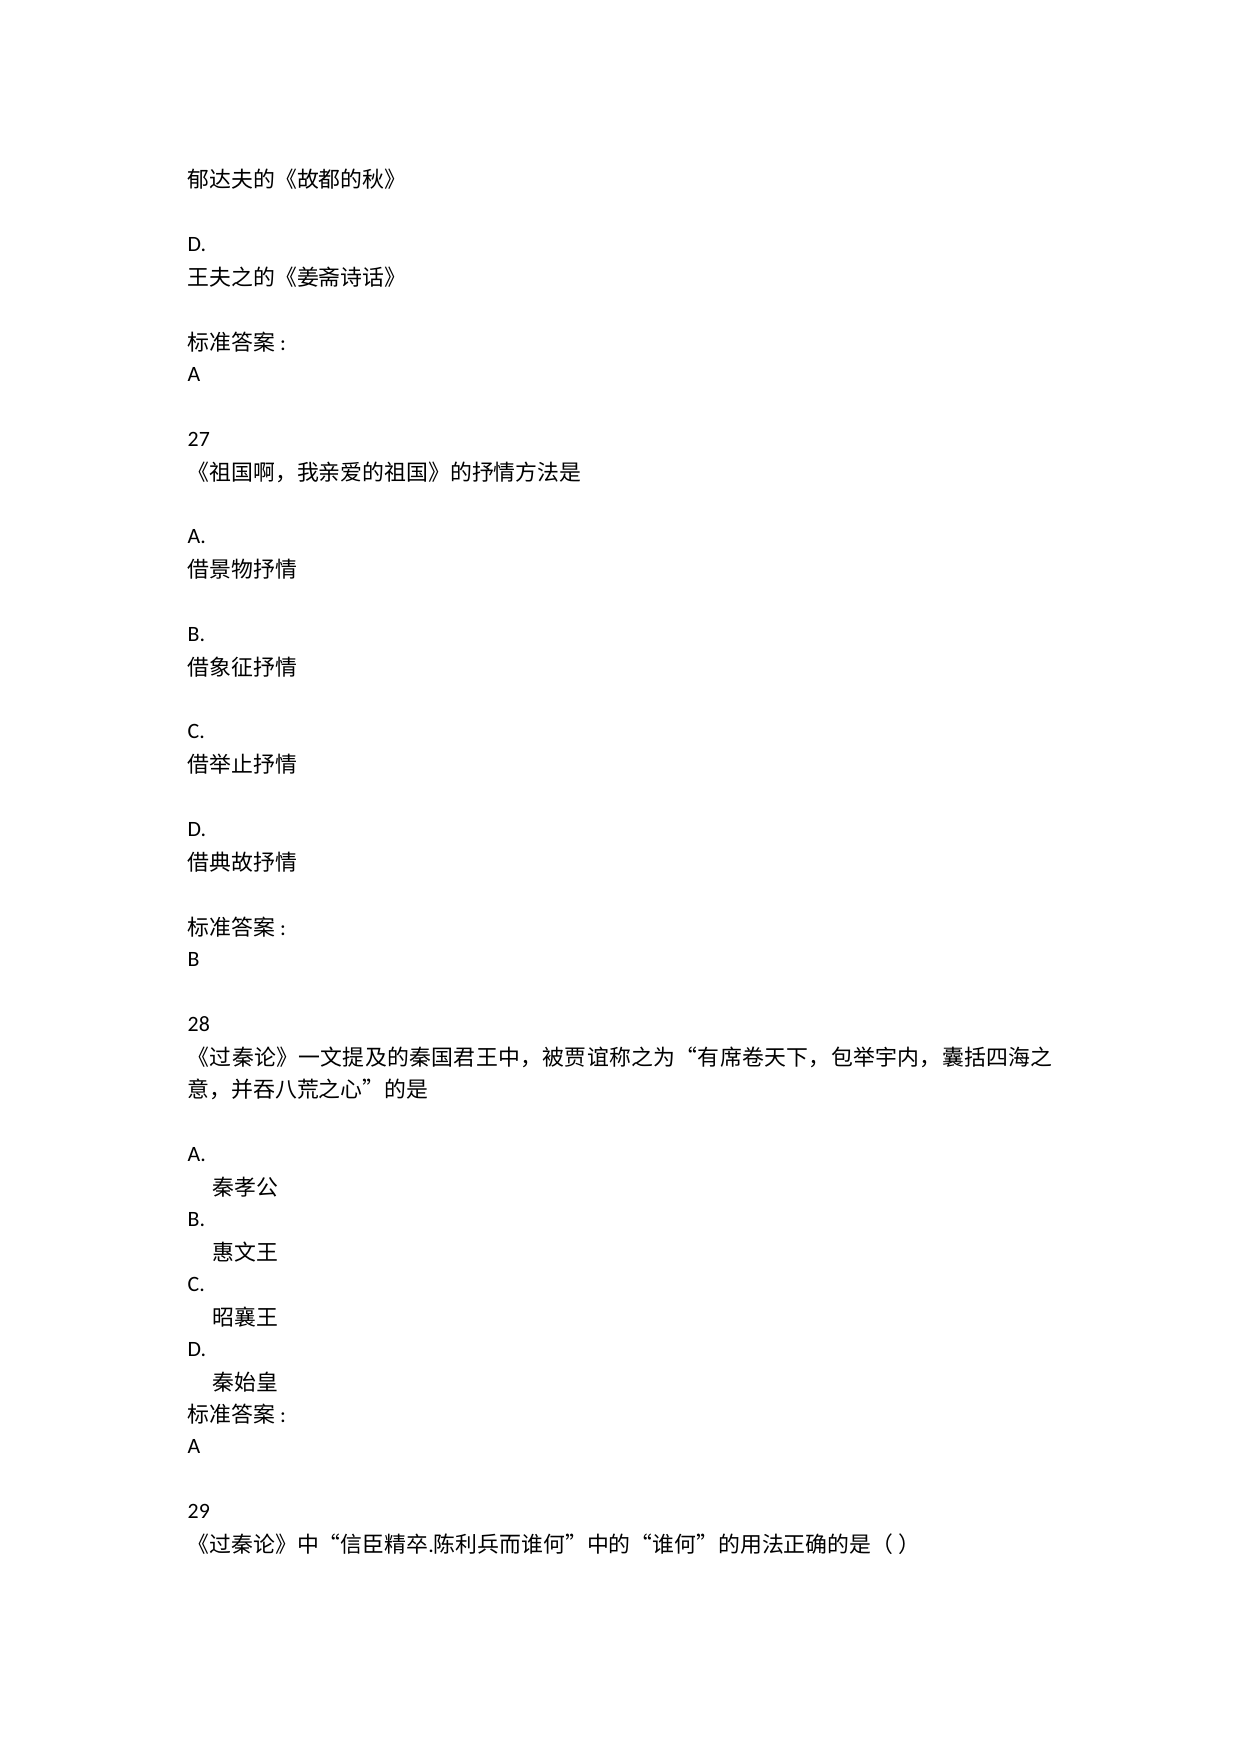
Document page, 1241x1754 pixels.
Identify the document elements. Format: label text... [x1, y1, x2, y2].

text 郁达夫的《故都的秋》 [187, 162, 1053, 194]
text 标准答案 : [187, 324, 1053, 357]
text 借象征抒情 [187, 649, 1053, 682]
text 《祖国啊，我亲爱的祖国》的抒情方法是 [187, 454, 1053, 487]
text 27 [187, 422, 1053, 454]
text A. [187, 519, 1053, 552]
text 借景物抒情 [187, 552, 1053, 584]
text C. [187, 1267, 1053, 1299]
text A. [187, 1137, 1053, 1169]
text D. [187, 1332, 1053, 1364]
text 28 [187, 1007, 1053, 1039]
text 惠文王 [187, 1234, 1053, 1267]
text A [187, 1429, 1053, 1462]
text D. [187, 227, 1053, 259]
text 秦孝公 [187, 1169, 1053, 1202]
text B. [187, 1202, 1053, 1234]
text A [187, 357, 1053, 389]
text B. [187, 617, 1053, 649]
text 29 [187, 1494, 1053, 1527]
text 《过秦论》中“信臣精卒.陈利兵而谁何”中的“谁何”的用法正确的是（ ） [187, 1527, 1053, 1559]
text 秦始皇 [187, 1364, 1053, 1397]
text 标准答案 : [187, 1397, 1053, 1429]
text B [187, 942, 1053, 974]
text 借典故抒情 [187, 844, 1053, 877]
text 标准答案 : [187, 909, 1053, 942]
text 昭襄王 [187, 1299, 1053, 1332]
text C. [187, 714, 1053, 747]
text D. [187, 812, 1053, 844]
text 王夫之的《姜斋诗话》 [187, 259, 1053, 292]
text 《过秦论》一文提及的秦国君王中，被贾谊称之为“有席卷天下，包举宇内，囊括四海之意，并吞八荒之心”的是 [187, 1039, 1053, 1104]
text 借举止抒情 [187, 747, 1053, 779]
